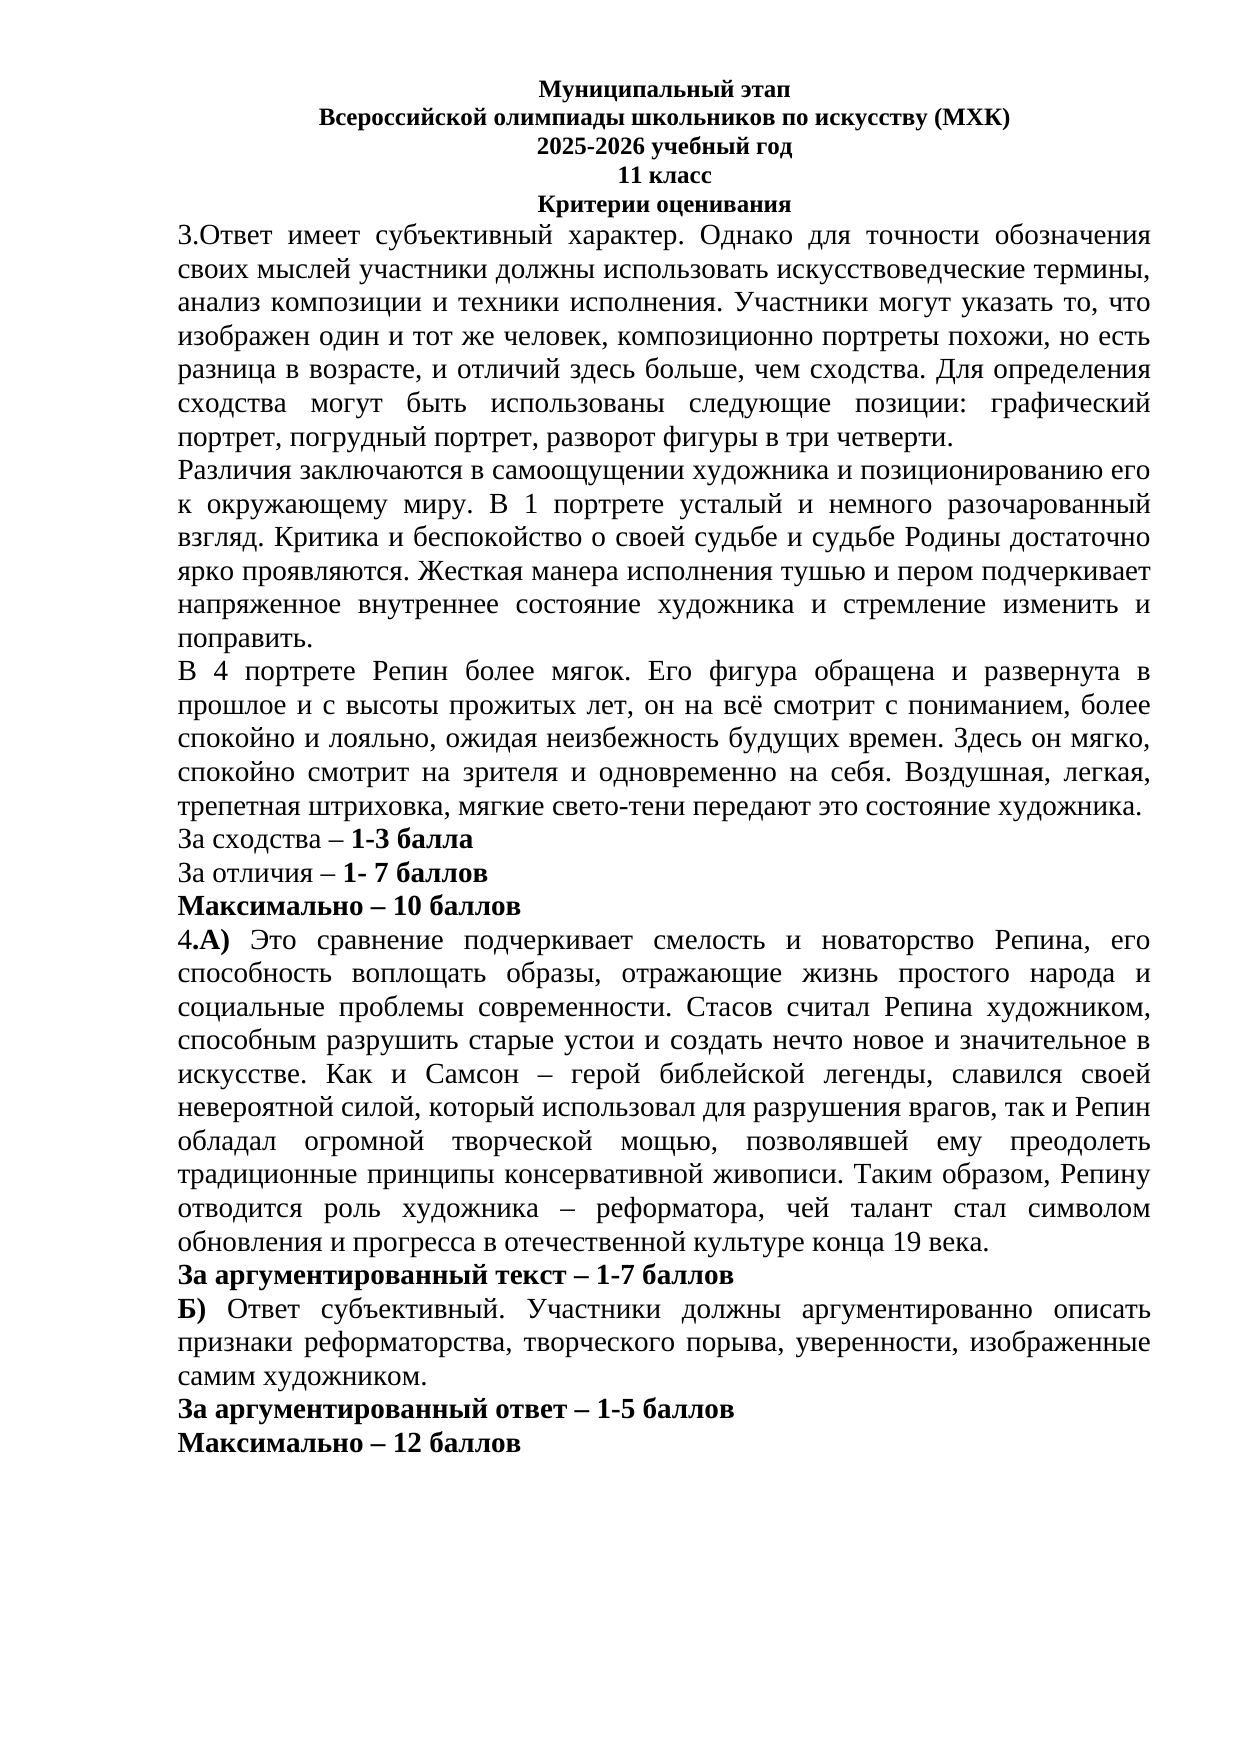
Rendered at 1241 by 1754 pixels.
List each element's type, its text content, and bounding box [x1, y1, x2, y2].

text За отличия – 1- 7 баллов [177, 855, 1152, 888]
text Различия заключаются в самоощущении художника и позиционированию его к окружающему миру. В 1 портрете усталый и немного разочарованный взгляд. Критика и беспокойство о своей судьбе и судьбе Родины достаточно ярко проявляются. Жесткая манера исполнения тушью и пером подчеркивает напряженное внутреннее состояние художника и стремление изменить и поправить. [177, 452, 1152, 653]
text Максимально – 12 баллов [177, 1425, 1152, 1458]
text За аргументированный текст – 1-7 баллов [177, 1257, 1152, 1291]
text 3.Ответ имеет субъективный характер. Однако для точности обозначения своих мыслей участники должны использовать искусствоведческие термины, анализ композиции и техники исполнения. Участники могут указать то, что изображен один и тот же человек, композиционно портреты похожи, но есть разница в возрасте, и отличий здесь больше, чем сходства. Для определения сходства могут быть использованы следующие позиции: графический портрет, погрудный портрет, разворот фигуры в три четверти. [177, 217, 1152, 452]
text 4.А) Это сравнение подчеркивает смелость и новаторство Репина, его способность воплощать образы, отражающие жизнь простого народа и социальные проблемы современности. Стасов считал Репина художником, способным разрушить старые устои и создать нечто новое и значительное в искусстве. Как и Самсон – герой библейской легенды, славился своей невероятной силой, который использовал для разрушения врагов, так и Репин обладал огромной творческой мощью, позволявшей ему преодолеть традиционные принципы консервативной живописи. Таким образом, Репину отводится роль художника – реформатора, чей талант стал символом обновления и прогресса в отечественной культуре конца 19 века. [177, 922, 1152, 1257]
text За аргументированный ответ – 1-5 баллов [177, 1391, 1152, 1425]
text В 4 портрете Репин более мягок. Его фигура обращена и развернута в прошлое и с высоты прожитых лет, он на всё смотрит с пониманием, более спокойно и лояльно, ожидая неизбежность будущих времен. Здесь он мягко, спокойно смотрит на зрителя и одновременно на себя. Воздушная, легкая, трепетная штриховка, мягкие свето-тени передают это состояние художника. [177, 653, 1152, 821]
text Максимально – 10 баллов [177, 888, 1152, 922]
text За сходства – 1-3 балла [177, 821, 1152, 855]
text Б) Ответ субъективный. Участники должны аргументированно описать признаки реформаторства, творческого порыва, уверенности, изображенные самим художником. [177, 1291, 1152, 1391]
